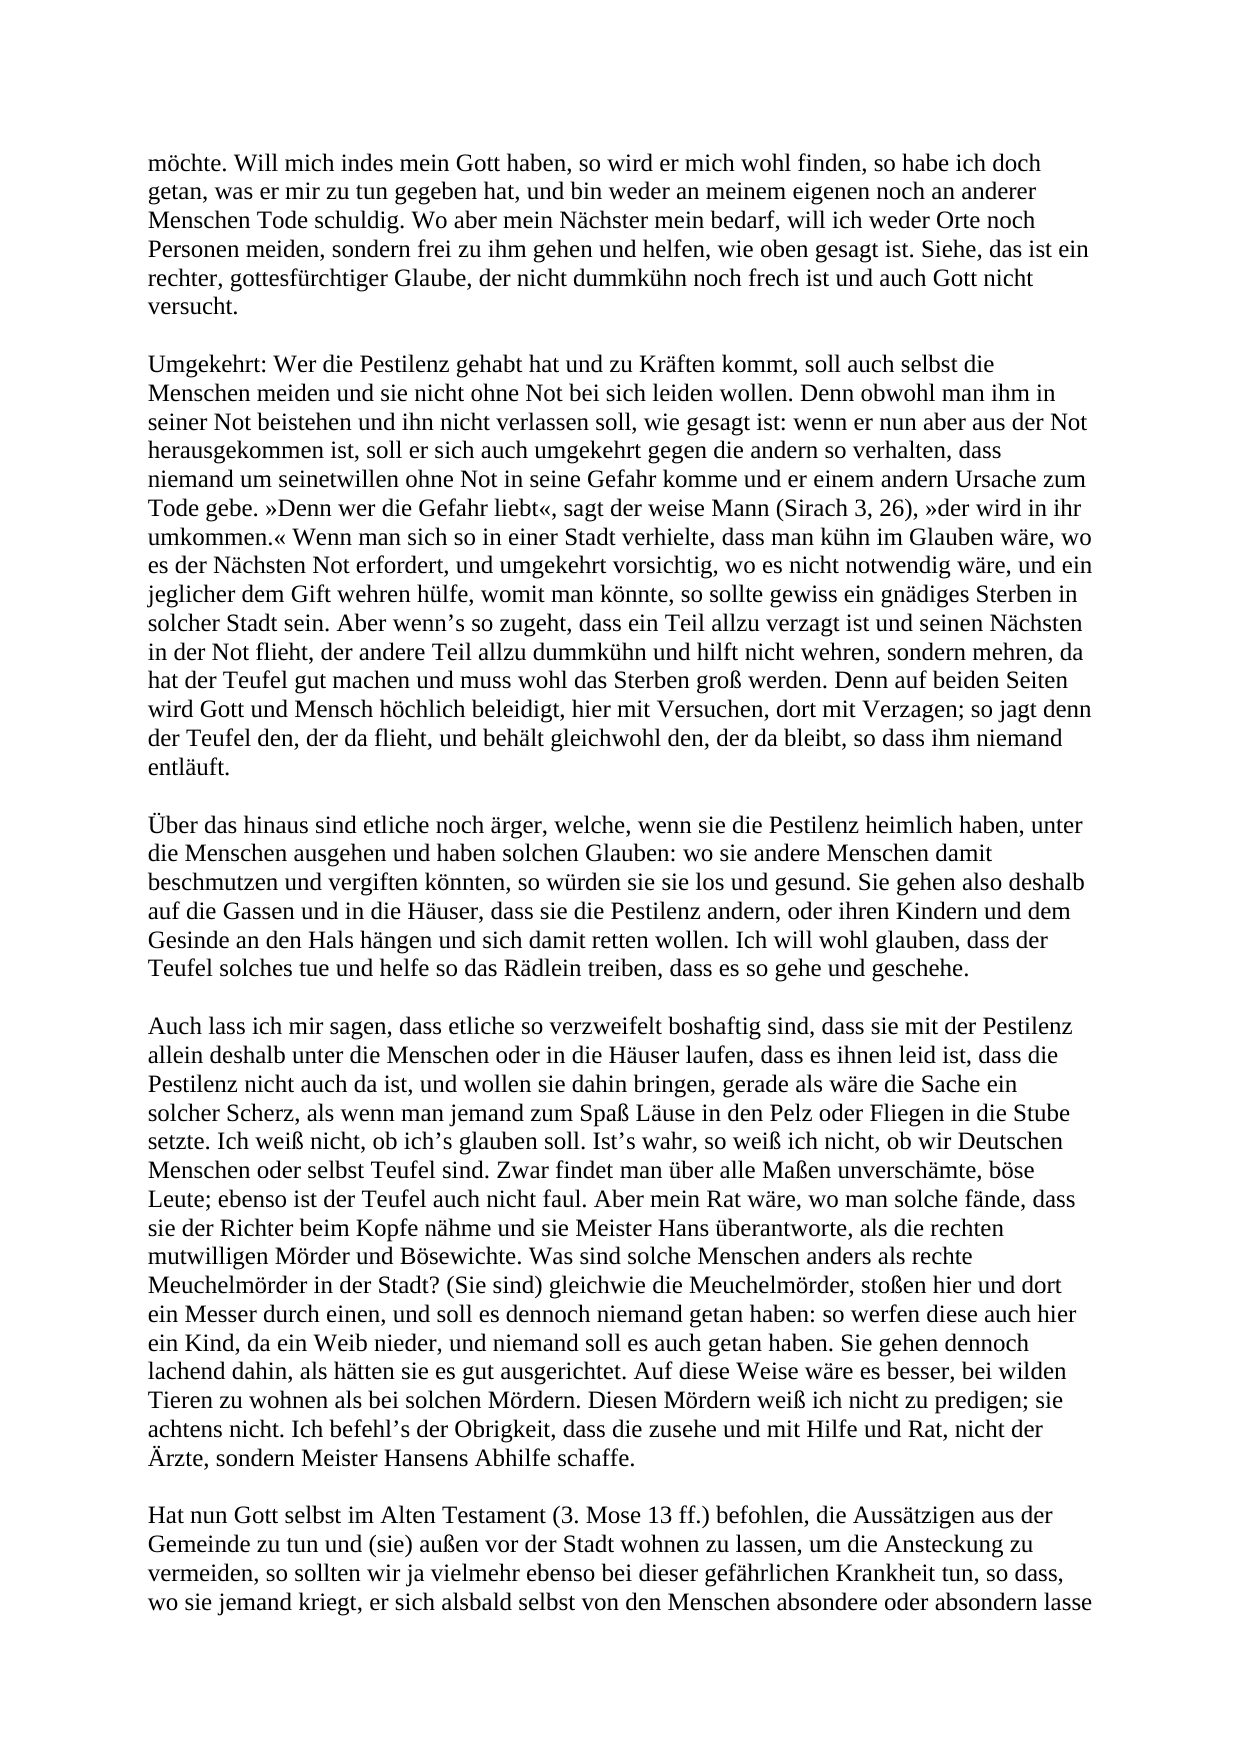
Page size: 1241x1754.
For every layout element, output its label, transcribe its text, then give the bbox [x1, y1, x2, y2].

text Auch lass ich mir sagen, dass etliche so verzweifelt boshaftig sind, dass sie mit der Pestilenz allein deshalb unter die Menschen oder in die Häuser laufen, dass es ihnen leid ist, dass die Pestilenz nicht auch da ist, und wollen sie dahin bringen, gerade als wäre die Sache ein solcher Scherz, als wenn man jemand zum Spaß Läuse in den Pelz oder Fliegen in die Stube setzte. Ich weiß nicht, ob ich’s glauben soll. Ist’s wahr, so weiß ich nicht, ob wir Deutschen Menschen oder selbst Teufel sind. Zwar findet man über alle Maßen unverschämte, böse Leute; ebenso ist der Teufel auch nicht faul. Aber mein Rat wäre, wo man solche fände, dass sie der Richter beim Kopfe nähme und sie Meister Hans überantworte, als die rechten mutwilligen Mörder und Bösewichte. Was sind solche Menschen anders als rechte Meuchelmörder in der Stadt? (Sie sind) gleichwie die Meuchelmörder, stoßen hier und dort ein Messer durch einen, und soll es dennoch niemand getan haben: so werfen diese auch hier ein Kind, da ein Weib nieder, und niemand soll es auch getan haben. Sie gehen dennoch lachend dahin, als hätten sie es gut ausgerichtet. Auf diese Weise wäre es besser, bei wilden Tieren zu wohnen als bei solchen Mördern. Diesen Mördern weiß ich nicht zu predigen; sie achtens nicht. Ich befehl’s der Obrigkeit, dass die zusehe und mit Hilfe und Rat, nicht der Ärzte, sondern Meister Hansens Abhilfe schaffe. [148, 1011, 1093, 1471]
text Umgekehrt: Wer die Pestilenz gehabt hat und zu Kräften kommt, soll auch selbst die Menschen meiden und sie nicht ohne Not bei sich leiden wollen. Denn obwohl man ihm in seiner Not beistehen und ihn nicht verlassen soll, wie gesagt ist: wenn er nun aber aus der Not herausgekommen ist, soll er sich auch umgekehrt gegen die andern so verhalten, dass niemand um seinetwillen ohne Not in seine Gefahr komme und er einem andern Ursache zum Tode gebe. »Denn wer die Gefahr liebt«, sagt der weise Mann (Sirach 3, 26), »der wird in ihr umkommen.« Wenn man sich so in einer Stadt verhielte, dass man kühn im Glauben wäre, wo es der Nächsten Not erfordert, und umgekehrt vorsichtig, wo es nicht notwendig wäre, und ein jeglicher dem Gift wehren hülfe, womit man könnte, so sollte gewiss ein gnädiges Sterben in solcher Stadt sein. Aber wenn’s so zugeht, dass ein Teil allzu verzagt ist und seinen Nächsten in der Not flieht, der andere Teil allzu dummkühn und hilft nicht wehren, sondern mehren, da hat der Teufel gut machen und muss wohl das Sterben groß werden. Denn auf beiden Seiten wird Gott und Mensch höchlich beleidigt, hier mit Versuchen, dort mit Verzagen; so jagt denn der Teufel den, der da flieht, und behält gleichwohl den, der da bleibt, so dass ihm niemand entläuft. [148, 349, 1093, 781]
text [148, 1501, 1093, 1616]
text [148, 148, 1093, 320]
text Über das hinaus sind etliche noch ärger, welche, wenn sie die Pestilenz heimlich haben, unter die Menschen ausgehen und haben solchen Glauben: wo sie andere Menschen damit beschmutzen und vergiften könnten, so würden sie sie los und gesund. Sie gehen also deshalb auf die Gassen und in die Häuser, dass sie die Pestilenz andern, oder ihren Kindern und dem Gesinde an den Hals hängen und sich damit retten wollen. Ich will wohl glauben, dass der Teufel solches tue und helfe so das Rädlein treiben, dass es so gehe und geschehe. [148, 810, 1093, 982]
